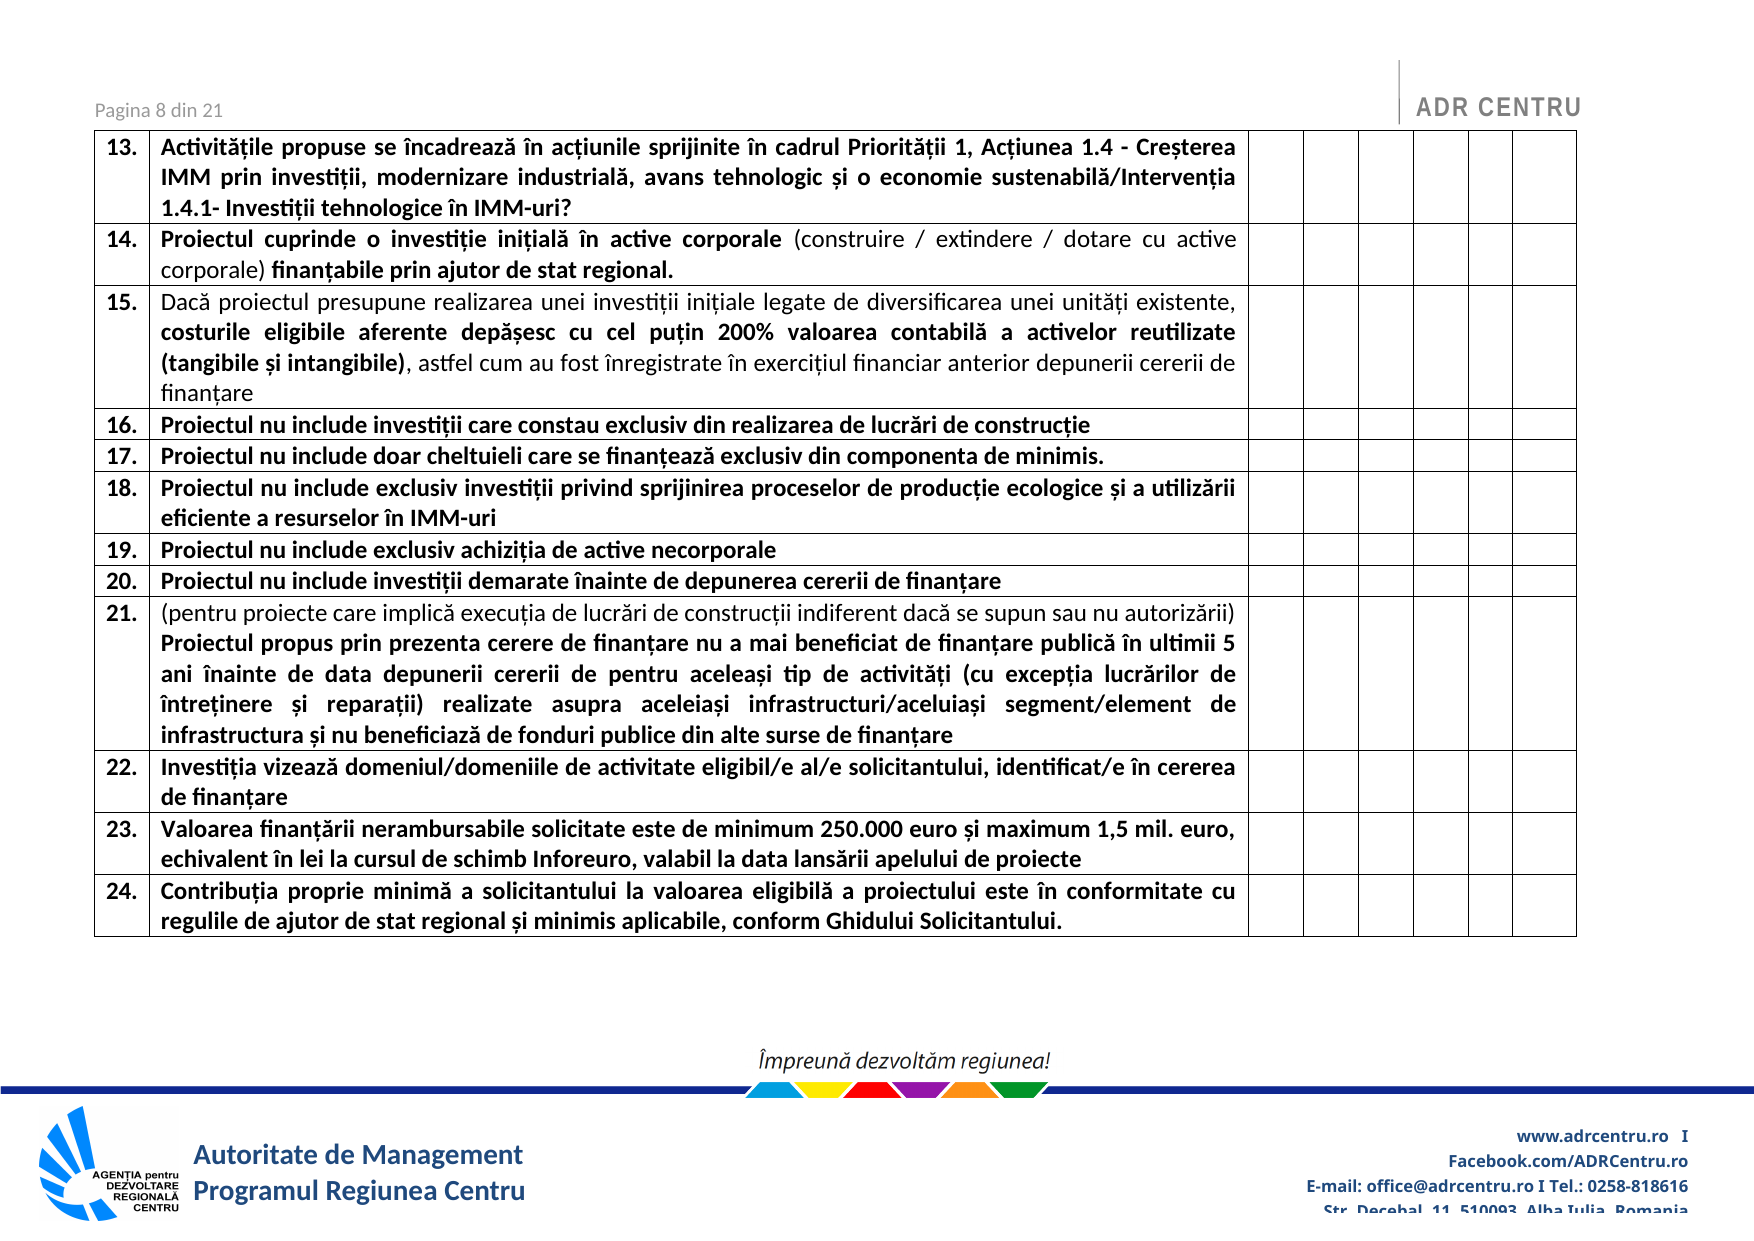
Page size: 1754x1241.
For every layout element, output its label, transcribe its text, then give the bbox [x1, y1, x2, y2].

table_cell Proiectul cuprinde o investiție inițială în active corporale (construire / extindere / dotare cu active corporale) finanțabile prin ajutor de stat regional. [150, 224, 1248, 284]
table_cell [1304, 224, 1358, 284]
picture [791, 1082, 1754, 1098]
table_cell [1414, 566, 1468, 596]
table_cell [1414, 813, 1468, 874]
table_cell [1304, 566, 1358, 596]
table_cell Proiectul nu include investiții demarate înainte de depunerea cererii de finanțare [150, 566, 1248, 596]
table_cell 14. [95, 224, 149, 284]
table_cell [1304, 286, 1358, 408]
table_cell [1414, 224, 1468, 284]
table_cell [1414, 472, 1468, 533]
table_cell [1469, 875, 1512, 936]
table_cell [1469, 566, 1512, 596]
table_cell [1414, 875, 1468, 936]
table_cell [1469, 440, 1512, 471]
table_cell [1414, 534, 1468, 564]
table_cell 22. [95, 751, 149, 812]
table_cell [1359, 286, 1413, 408]
table_cell [1304, 534, 1358, 564]
table_cell [1359, 472, 1413, 533]
table_cell [1304, 131, 1358, 222]
table_cell [1359, 409, 1413, 439]
table_cell [1513, 224, 1576, 284]
table_cell [1304, 440, 1358, 471]
table_cell 24. [95, 875, 149, 936]
table_cell [1359, 224, 1413, 284]
table_cell [1359, 751, 1413, 812]
picture [745, 1047, 1064, 1074]
table_cell [1513, 472, 1576, 533]
table_cell [1304, 409, 1358, 439]
table_cell Activitățile propuse se încadrează în acțiunile sprijinite în cadrul Priorității 1, Acțiunea 1.4 - Creșterea IMM prin investiții, modernizare industrială, avans tehnologic și o economie sustenabilă/Intervenția 1.4.1- Investiții tehnologice în IMM-uri? [150, 131, 1248, 222]
table_cell [1513, 566, 1576, 596]
table_cell [1469, 813, 1512, 874]
table_cell [1513, 440, 1576, 471]
table_cell [1249, 597, 1303, 750]
table_cell [1469, 751, 1512, 812]
table_cell [1359, 131, 1413, 222]
table_cell 21. [95, 597, 149, 750]
table_cell [1359, 566, 1413, 596]
table_cell [1304, 597, 1358, 750]
table_cell 19. [95, 534, 149, 564]
table_cell 16. [95, 409, 149, 439]
table_cell Proiectul nu include exclusiv investiții privind sprijinirea proceselor de producție ecologice și a utilizării eficiente a resurselor în IMM-uri [150, 472, 1248, 533]
table_cell [1414, 286, 1468, 408]
table_cell [1513, 286, 1576, 408]
table_cell [1469, 534, 1512, 564]
table_cell [1469, 224, 1512, 284]
table_cell [1249, 131, 1303, 222]
table_cell (pentru proiecte care implică execuția de lucrări de construcții indiferent dacă se supun sau nu autorizării) Proiectul propus prin prezenta cerere de finanțare nu a mai beneficiat de finanțare publică în ultimii 5 ani înainte de data depunerii cererii de pentru aceleași tip de activități (cu excepția lucrărilor de întreținere și reparații) realizate asupra aceleiași infrastructuri/aceluiași segment/element de infrastructura și nu beneficiază de fonduri publice din alte surse de finanțare [150, 597, 1248, 750]
table_cell [1359, 875, 1413, 936]
table_cell [1304, 875, 1358, 936]
table_cell [1513, 875, 1576, 936]
table_cell [1414, 409, 1468, 439]
table_cell [1249, 472, 1303, 533]
table_cell 18. [95, 472, 149, 533]
picture [39, 1106, 179, 1221]
table_cell [1469, 131, 1512, 222]
table_cell 17. [95, 440, 149, 471]
table_cell [1304, 813, 1358, 874]
table_cell [1249, 813, 1303, 874]
table_cell Contribuția proprie minimă a solicitantului la valoarea eligibilă a proiectului este în conformitate cu regulile de ajutor de stat regional și minimis aplicabile, conform Ghidului Solicitantului. [150, 875, 1248, 936]
table_cell 20. [95, 566, 149, 596]
table_cell 23. [95, 813, 149, 874]
table_cell [1469, 286, 1512, 408]
table_cell [1359, 597, 1413, 750]
table_cell [1469, 409, 1512, 439]
table_cell [1513, 131, 1576, 222]
table_cell [1249, 440, 1303, 471]
table_cell [1249, 224, 1303, 284]
table_cell [1469, 472, 1512, 533]
table_cell Proiectul nu include investiții care constau exclusiv din realizarea de lucrări de construcție [150, 409, 1248, 439]
table_cell [1249, 751, 1303, 812]
table_cell 13. [95, 131, 149, 222]
table_cell [1304, 751, 1358, 812]
table_cell [1513, 534, 1576, 564]
table_cell Valoarea finanțării nerambursabile solicitate este de minimum 250.000 euro și maximum 1,5 mil. euro, echivalent în lei la cursul de schimb Inforeuro, valabil la data lansării apelului de proiecte [150, 813, 1248, 874]
table_cell [1469, 597, 1512, 750]
picture [0, 1082, 758, 1098]
table_cell [1249, 875, 1303, 936]
table_cell [1513, 813, 1576, 874]
table_cell [1513, 751, 1576, 812]
table_cell [1249, 534, 1303, 564]
table_cell [1513, 597, 1576, 750]
table_cell [1359, 440, 1413, 471]
table_cell [1249, 286, 1303, 408]
table_cell Proiectul nu include doar cheltuieli care se finanțează exclusiv din componenta de minimis. [150, 440, 1248, 471]
table_cell [1359, 813, 1413, 874]
table_cell 15. [95, 286, 149, 408]
table_cell [1513, 409, 1576, 439]
table_cell [1249, 409, 1303, 439]
table_cell [1249, 566, 1303, 596]
table_cell Proiectul nu include exclusiv achiziția de active necorporale [150, 534, 1248, 564]
table_cell [1414, 440, 1468, 471]
table_cell [1359, 534, 1413, 564]
table_cell Investiția vizează domeniul/domeniile de activitate eligibil/e al/e solicitantului, identificat/e în cererea de finanțare [150, 751, 1248, 812]
table_cell [1414, 751, 1468, 812]
table_cell Dacă proiectul presupune realizarea unei investiții inițiale legate de diversificarea unei unități existente, costurile eligibile aferente depășesc cu cel puțin 200% valoarea contabilă a activelor reutilizate (tangibile și intangibile), astfel cum au fost înregistrate în exercițiul financiar anterior depunerii cererii de finanțare [150, 286, 1248, 408]
table_cell [1414, 131, 1468, 222]
table_cell [1414, 597, 1468, 750]
table_cell [1304, 472, 1358, 533]
